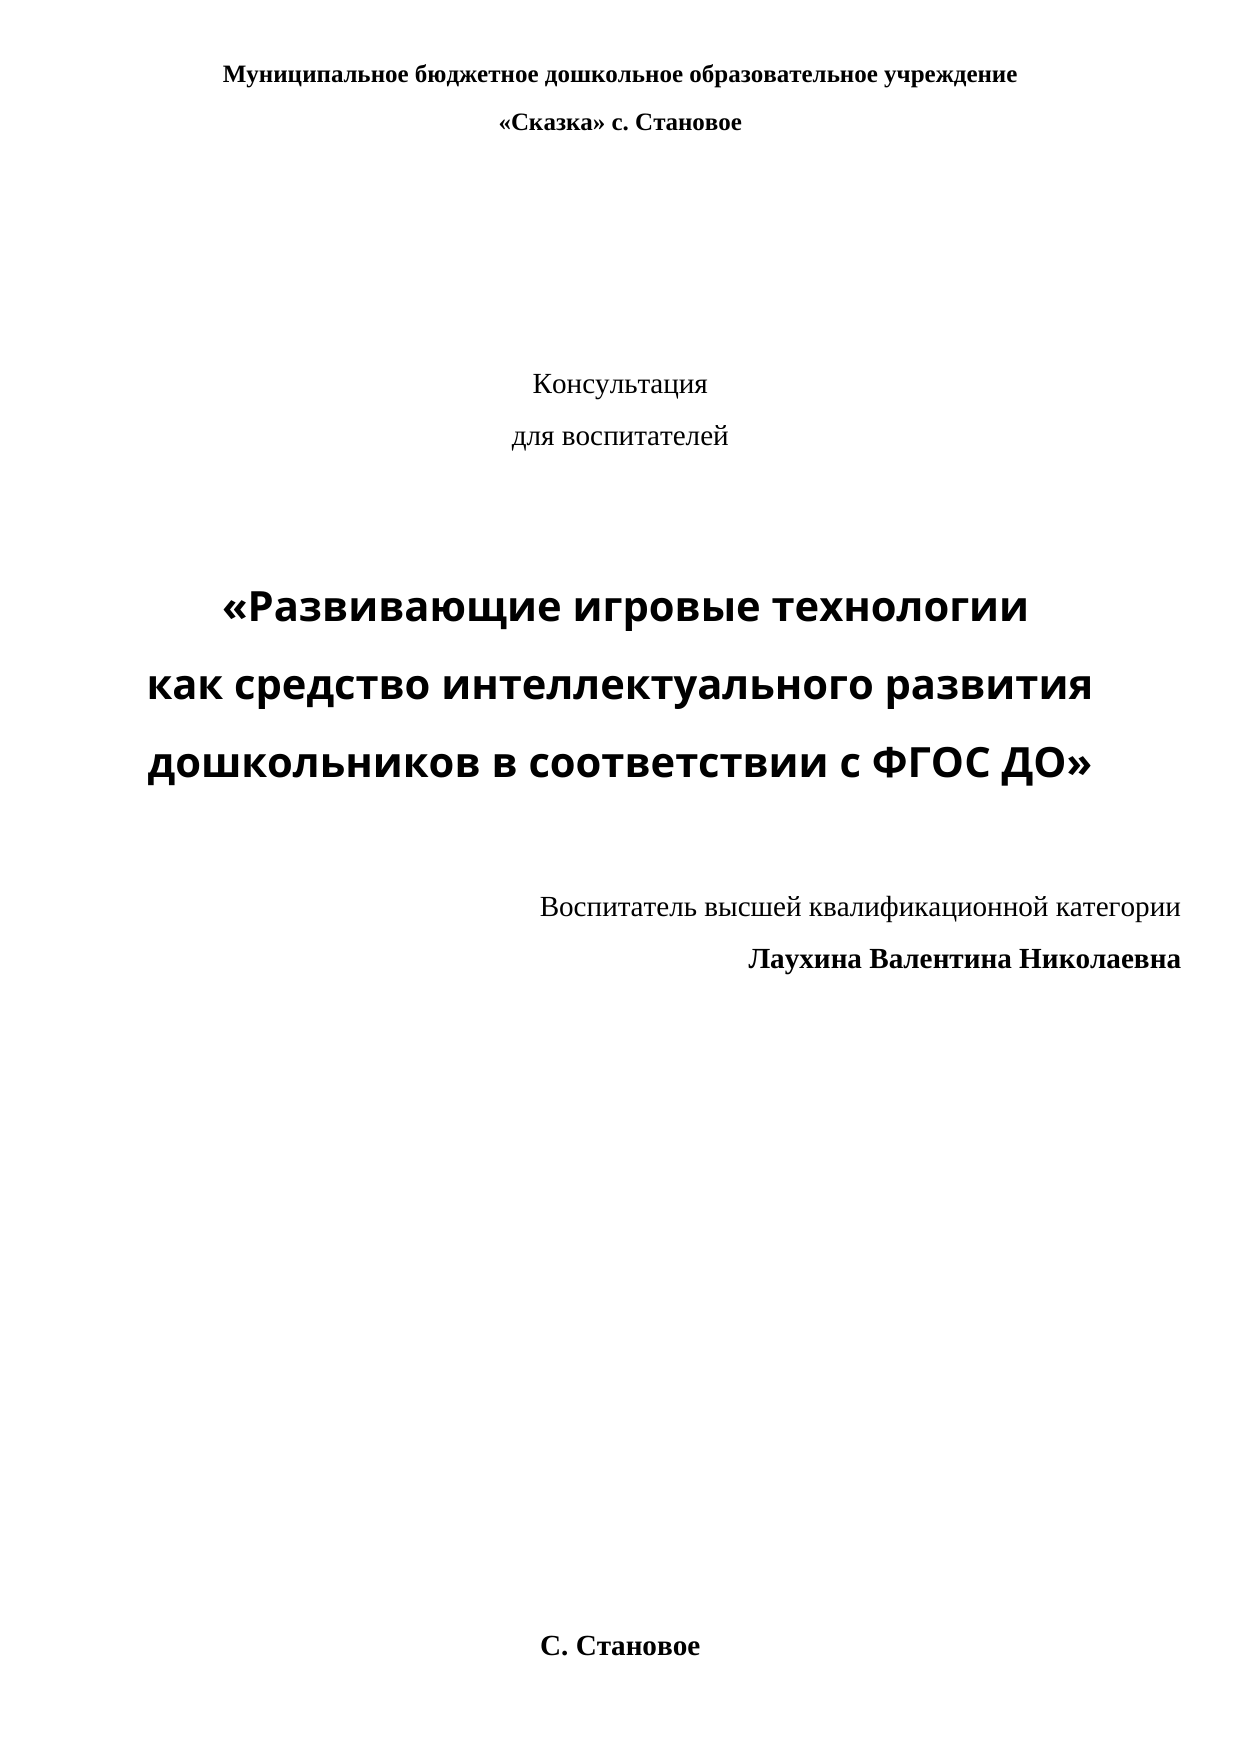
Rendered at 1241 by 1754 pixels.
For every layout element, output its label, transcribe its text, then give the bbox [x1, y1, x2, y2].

text «Развивающие игровые технологии [59, 577, 1181, 634]
text как средство интеллектуального развития [59, 655, 1181, 712]
text Воспитатель высшей квалификационной категории [59, 889, 1181, 922]
text Консультация [59, 366, 1181, 399]
text С. Становое [59, 1628, 1181, 1662]
text Муниципальное бюджетное дошкольное образовательное учреждение [59, 59, 1181, 88]
text для воспитателей [59, 418, 1181, 452]
text «Сказка» с. Становое [59, 107, 1181, 136]
text дошкольников в соответствии с ФГОС ДО» [59, 733, 1181, 789]
text Лаухина Валентина Николаевна [59, 941, 1181, 975]
